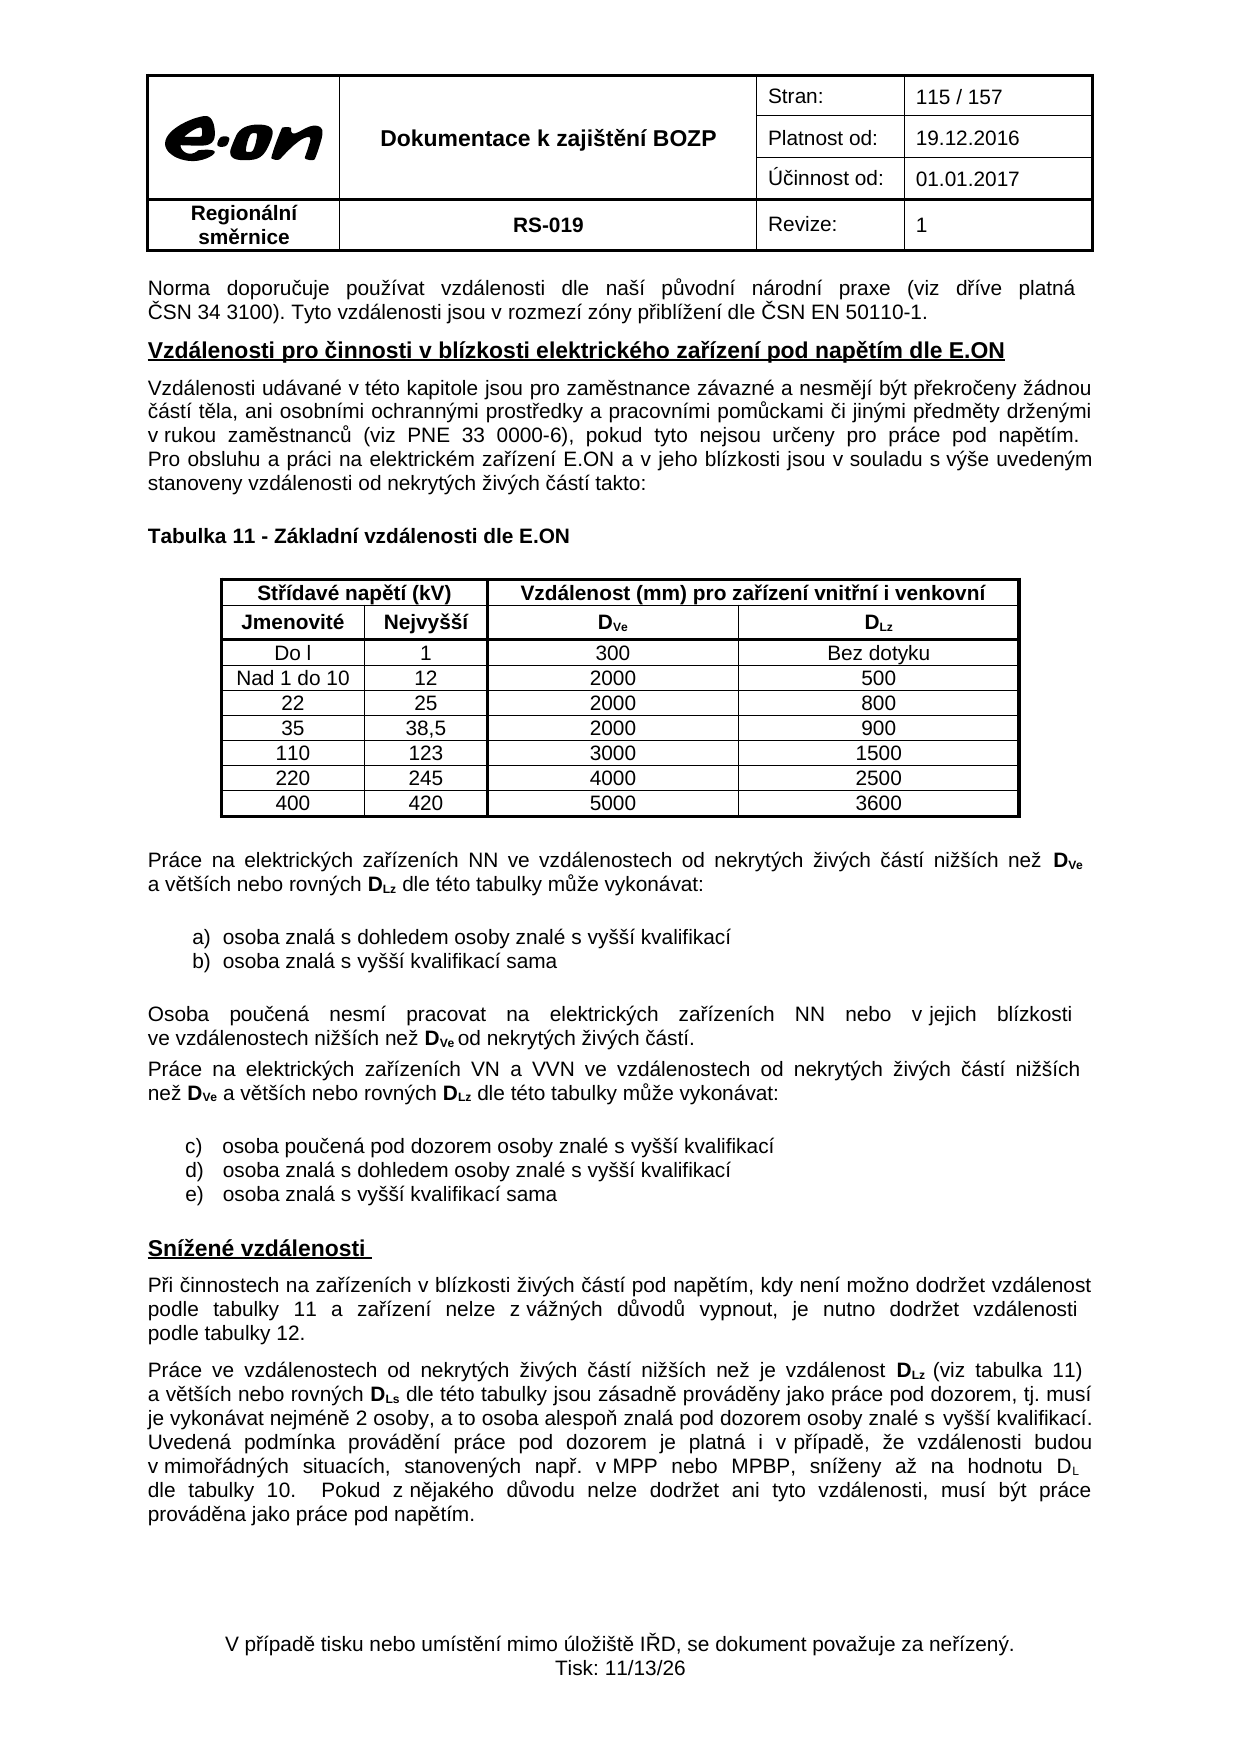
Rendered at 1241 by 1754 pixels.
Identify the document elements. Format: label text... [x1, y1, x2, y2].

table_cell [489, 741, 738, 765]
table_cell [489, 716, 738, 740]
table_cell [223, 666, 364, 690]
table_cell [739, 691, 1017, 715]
text Při činnostech na zařízeních v blízkosti živých částí pod napětím, kdy není možno dodržet vzdálenost podle tabulky 11 a zařízení nelze z vážných důvodů vypnout, je nutno dodržet vzdálenosti podle tabulky 12. [148, 1273, 1092, 1345]
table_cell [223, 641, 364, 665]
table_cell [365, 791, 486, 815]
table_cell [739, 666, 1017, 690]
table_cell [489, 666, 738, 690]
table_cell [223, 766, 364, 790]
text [148, 276, 1092, 324]
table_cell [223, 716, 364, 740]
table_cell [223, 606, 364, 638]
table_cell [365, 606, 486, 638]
text Osoba poučená nesmí pracovat na elektrických zařízeních NN nebo v jejich blízkosti ve vzdálenostech nižších než DVe od nekrytých živých částí. [148, 1002, 1092, 1050]
list osoba znalá s vyšší kvalifikací sama [192, 949, 1092, 973]
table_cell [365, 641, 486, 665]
list osoba poučená pod dozorem osoby znalé s vyšší kvalifikací [185, 1133, 1092, 1157]
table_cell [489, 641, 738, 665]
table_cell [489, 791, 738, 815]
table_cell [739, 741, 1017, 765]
title Vzdálenosti pro činnosti v blízkosti elektrického zařízení pod napětím dle E.ON [148, 337, 1092, 363]
text Práce na elektrických zařízeních VN a VVN ve vzdálenostech od nekrytých živých částí nižších než DVe a větších nebo rovných DLz dle této tabulky může vykonávat: [148, 1056, 1092, 1104]
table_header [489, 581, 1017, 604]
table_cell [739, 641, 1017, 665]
list osoba znalá s vyšší kvalifikací sama [185, 1181, 1092, 1205]
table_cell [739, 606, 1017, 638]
text Tabulka 11 - Základní vzdálenosti dle E.ON [148, 524, 1092, 548]
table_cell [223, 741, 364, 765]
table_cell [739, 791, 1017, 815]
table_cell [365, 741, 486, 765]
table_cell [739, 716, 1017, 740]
text Vzdálenosti udávané v této kapitole jsou pro zaměstnance závazné a nesmějí být překročeny žádnou částí těla, ani osobními ochrannými prostředky a pracovními pomůckami či jinými předměty drženými v rukou zaměstnanců (viz PNE 33 0000-6), pokud tyto nejsou určeny pro práce pod napětím. Pro obsluhu a práci na elektrickém zařízení E.ON a v jeho blízkosti jsou v souladu s výše uvedeným stanoveny vzdálenosti od nekrytých živých částí takto: [148, 375, 1092, 495]
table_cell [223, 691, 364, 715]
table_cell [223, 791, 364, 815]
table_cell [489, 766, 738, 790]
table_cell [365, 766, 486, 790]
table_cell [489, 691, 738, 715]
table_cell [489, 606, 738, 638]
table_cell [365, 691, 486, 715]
title Snížené vzdálenosti [148, 1234, 1092, 1261]
list osoba znalá s dohledem osoby znalé s vyšší kvalifikací [192, 925, 1092, 949]
text Práce ve vzdálenostech od nekrytých živých částí nižších než je vzdálenost DLz (viz tabulka 11) a větších nebo rovných DLs dle této tabulky jsou zásadně prováděny jako práce pod dozorem, tj. musí je vykonávat nejméně 2 osoby, a to osoba alespoň znalá pod dozorem osoby znalé s vyšší kvalifikací. Uvedená podmínka provádění práce pod dozorem je platná i v případě, že vzdálenosti budou v mimořádných situacích, stanovených např. v MPP nebo MPBP, sníženy až na hodnotu DL dle tabulky 10. Pokud z nějakého důvodu nelze dodržet ani tyto vzdálenosti, musí být práce prováděna jako práce pod napětím. [148, 1358, 1092, 1525]
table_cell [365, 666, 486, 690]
list osoba znalá s dohledem osoby znalé s vyšší kvalifikací [185, 1157, 1092, 1181]
text Práce na elektrických zařízeních NN ve vzdálenostech od nekrytých živých částí nižších než DVe a větších nebo rovných DLz dle této tabulky může vykonávat: [148, 848, 1092, 896]
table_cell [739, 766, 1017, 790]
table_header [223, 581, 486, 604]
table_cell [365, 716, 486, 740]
